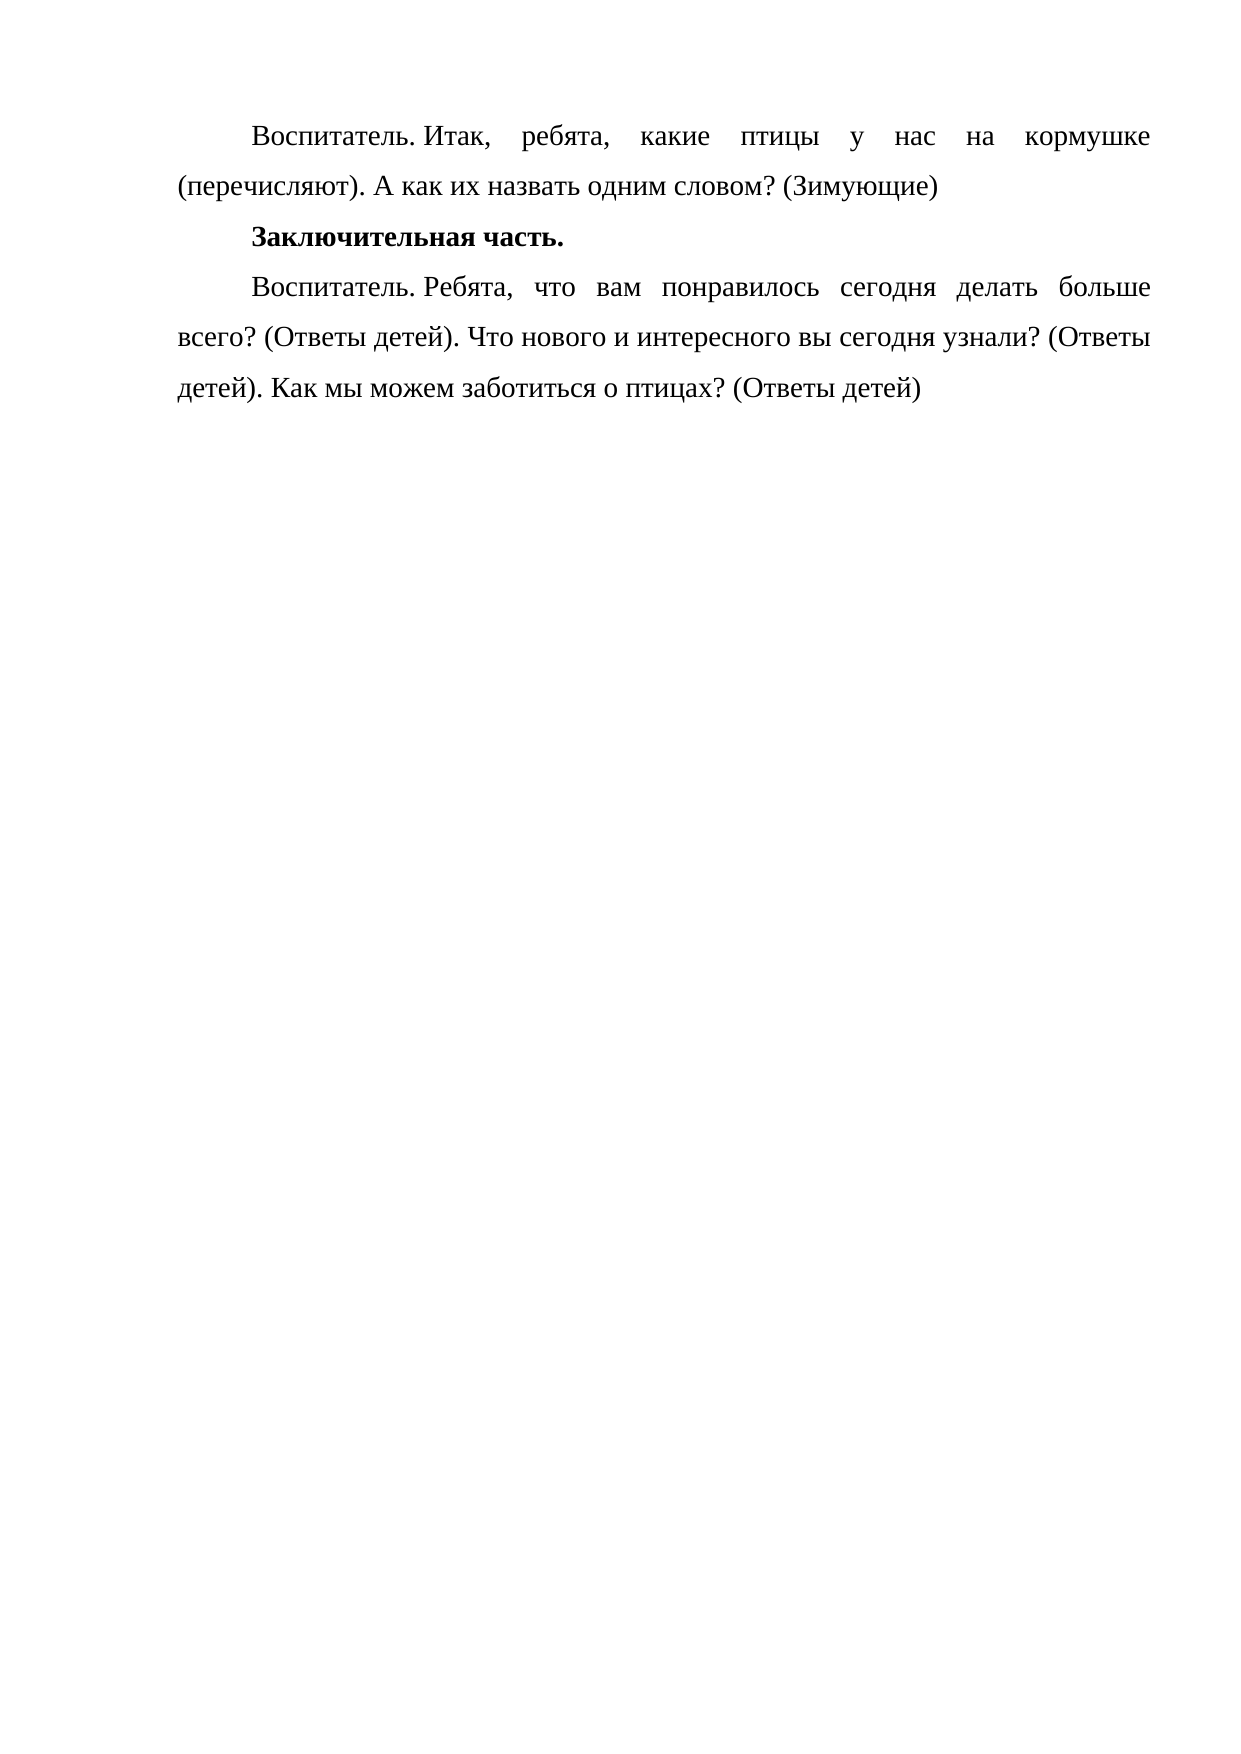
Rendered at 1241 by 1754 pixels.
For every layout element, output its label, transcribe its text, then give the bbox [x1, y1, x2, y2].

text Заключительная часть. [177, 219, 1152, 252]
text Воспитатель. Итак, ребята, какие птицы у нас на кормушке (перечисляют). А как их назвать одним словом? (Зимующие) [177, 118, 1152, 202]
text Воспитатель. Ребята, что вам понравилось сегодня делать больше всего? (Ответы детей). Что нового и интересного вы сегодня узнали? (Ответы детей). Как мы можем заботиться о птицах? (Ответы детей) [177, 269, 1152, 403]
